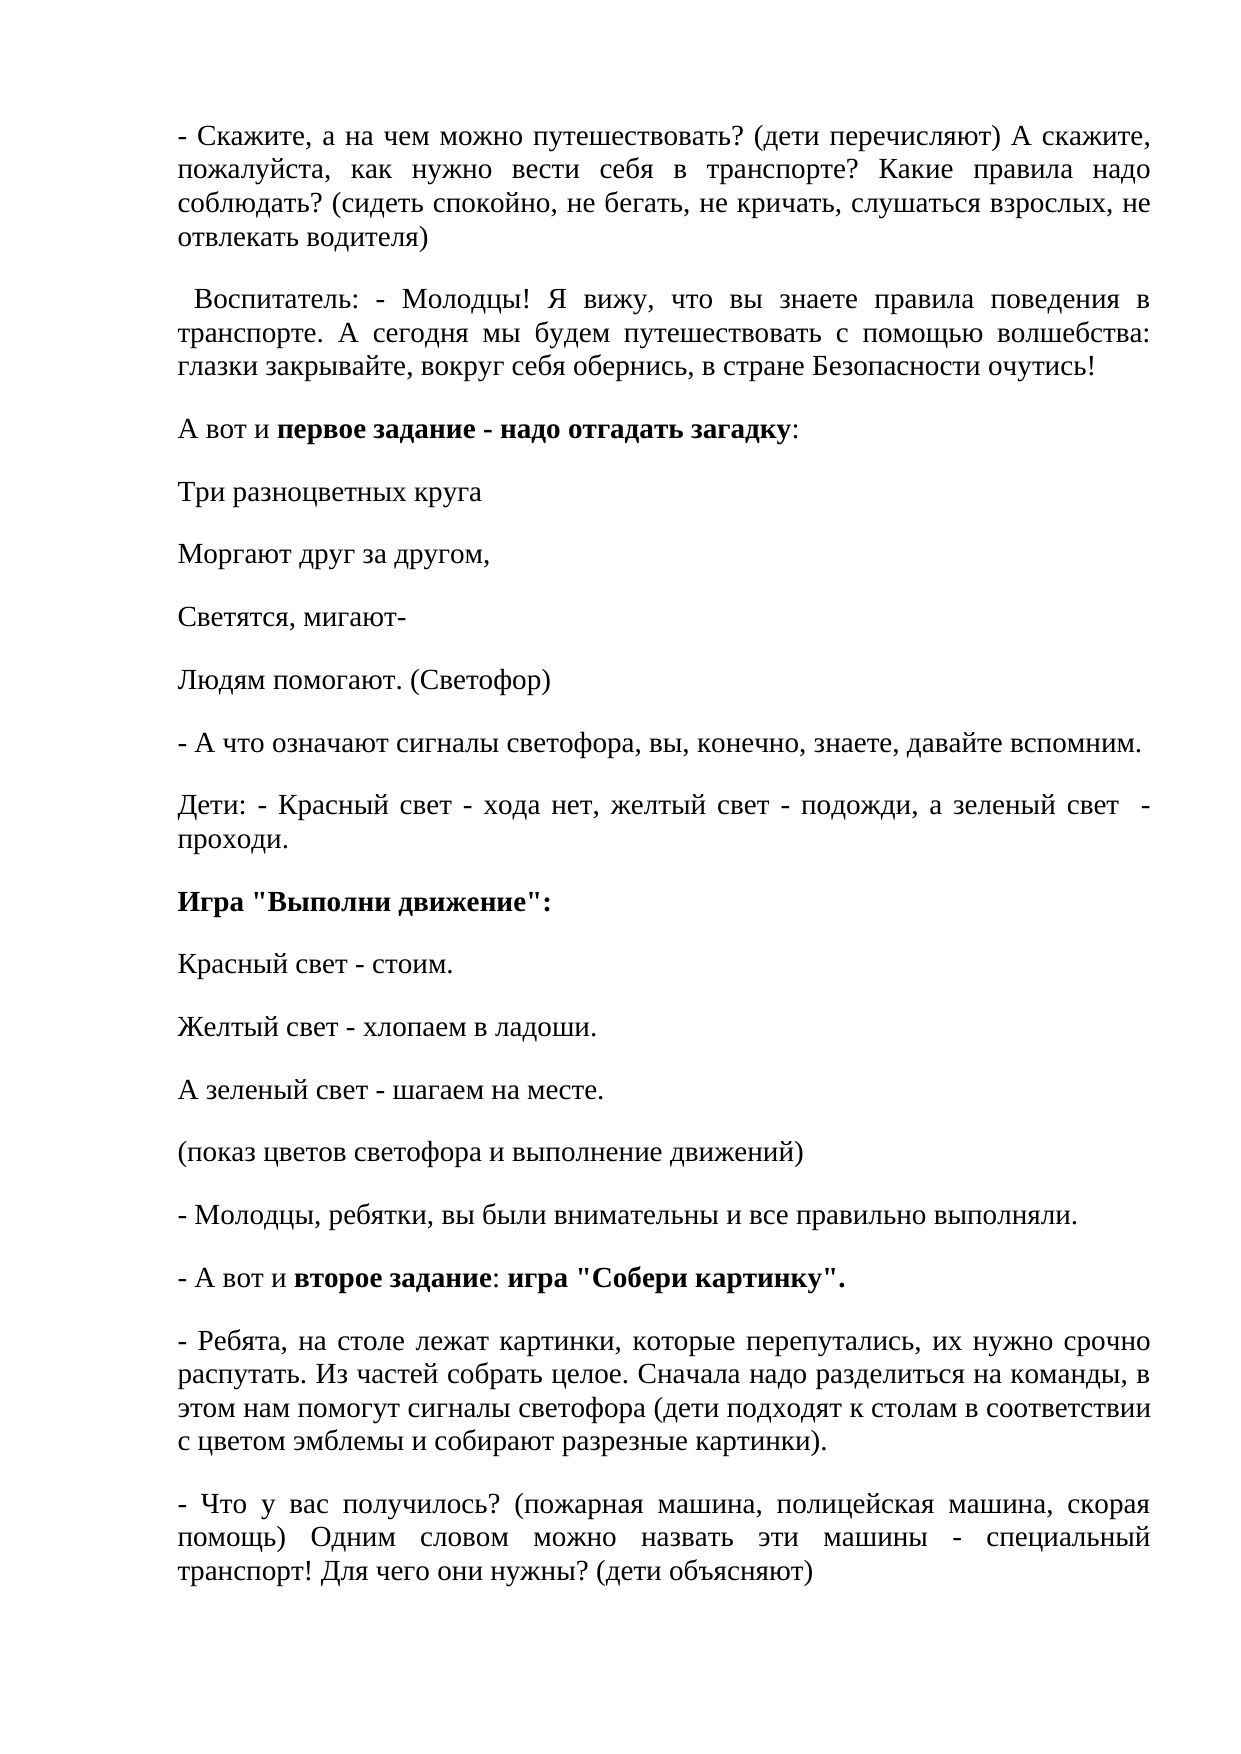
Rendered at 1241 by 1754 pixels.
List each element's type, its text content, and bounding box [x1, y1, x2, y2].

text Дети: - Красный свет - хода нет, желтый свет - подожди, а зеленый свет - проходи. [177, 787, 1152, 854]
text - Что у вас получилось? (пожарная машина, полицейская машина, скорая помощь) Одним словом можно назвать эти машины - специальный транспорт! Для чего они нужны? (дети объясняют) [177, 1486, 1152, 1587]
text - А вот и второе задание: игра "Собери картинку". [177, 1260, 1152, 1293]
text Красный свет - стоим. [177, 946, 1152, 980]
text Желтый свет - хлопаем в ладоши. [177, 1009, 1152, 1043]
text - Ребята, на столе лежат картинки, которые перепутались, их нужно срочно распутать. Из частей собрать целое. Сначала надо разделиться на команды, в этом нам помогут сигналы светофора (дети подходят к столам в соответствии с цветом эмблемы и собирают разрезные картинки). [177, 1323, 1152, 1457]
text - А что означают сигналы светофора, вы, конечно, знаете, давайте вспомним. [177, 725, 1152, 758]
text Людям помогают. (Светофор) [177, 662, 1152, 696]
text Три разноцветных круга [177, 474, 1152, 507]
text А зеленый свет - шагаем на месте. [177, 1072, 1152, 1105]
text (показ цветов светофора и выполнение движений) [177, 1134, 1152, 1168]
text Светятся, мигают- [177, 599, 1152, 633]
text - Скажите, а на чем можно путешествовать? (дети перечисляют) А скажите, пожалуйста, как нужно вести себя в транспорте? Какие правила надо соблюдать? (сидеть спокойно, не бегать, не кричать, слушаться взрослых, не отвлекать водителя) [177, 118, 1152, 252]
text Игра "Выполни движение": [177, 884, 1152, 917]
text А вот и первое задание - надо отгадать загадку: [177, 411, 1152, 445]
text - Молодцы, ребятки, вы были внимательны и все правильно выполняли. [177, 1197, 1152, 1231]
text Воспитатель: - Молодцы! Я вижу, что вы знаете правила поведения в транспорте. А сегодня мы будем путешествовать с помощью волшебства: глазки закрывайте, вокруг себя обернись, в стране Безопасности очутись! [177, 281, 1152, 382]
text Моргают друг за другом, [177, 537, 1152, 570]
